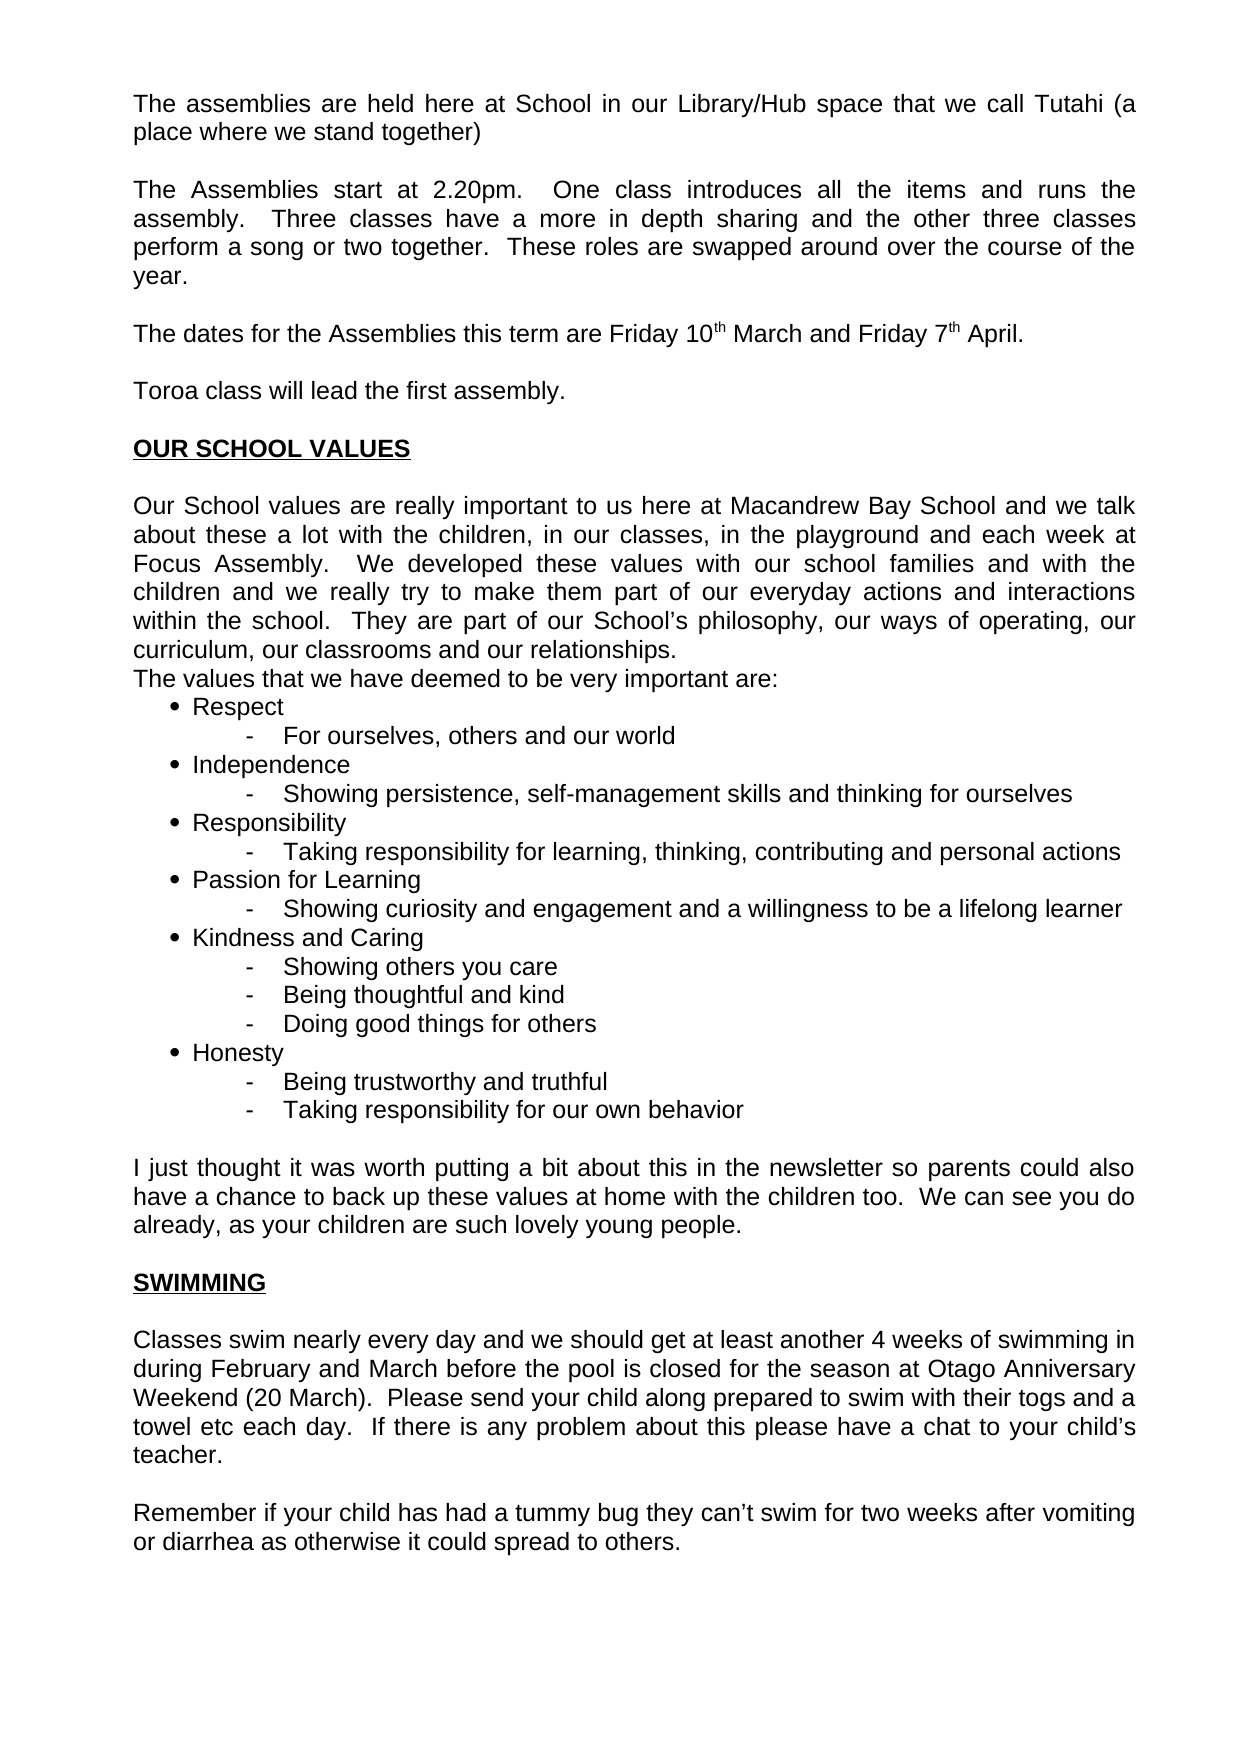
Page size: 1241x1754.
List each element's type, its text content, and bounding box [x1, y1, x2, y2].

text The assemblies are held here at School in our Library/Hub space that we call Tutahi (a place where we stand together) [133, 89, 1138, 146]
list Showing others you care [245, 952, 1138, 980]
list Independence [170, 750, 1138, 779]
text The dates for the Assemblies this term are Friday 10th March and Friday 7th April. [133, 319, 1138, 347]
text Toroa class will lead the first assembly. [133, 376, 1138, 405]
list I just thought it was worth putting a bit about this in the newsletter so parents could also have a chance to back up these values at home with the children too. We can see you do already, as your children are such lovely young people. [133, 1153, 1138, 1239]
list Kindness and Caring [170, 923, 1138, 952]
list Taking responsibility for learning, thinking, contributing and personal actions [245, 836, 1138, 865]
list Responsibility [170, 808, 1138, 836]
list Passion for Learning [170, 865, 1138, 894]
list Being trustworthy and truthful [245, 1067, 1138, 1096]
list Honesty [170, 1038, 1138, 1067]
text Our School values are really important to us here at Macandrew Bay School and we talk about these a lot with the children, in our classes, in the playground and each week at Focus Assembly. We developed these values with our school families and with the children and we really try to make them part of our everyday actions and interactions within the school. They are part of our School’s philosophy, our ways of operating, our curriculum, our classrooms and our relationships. [133, 491, 1138, 664]
text The values that we have deemed to be very important are: [133, 664, 1138, 692]
list Showing curiosity and engagement and a willingness to be a lifelong learner [245, 894, 1138, 923]
text OUR SCHOOL VALUES [133, 434, 1138, 462]
text Remember if your child has had a tummy bug they can’t swim for two weeks after vomiting or diarrhea as otherwise it could spread to others. [133, 1498, 1138, 1556]
text Classes swim nearly every day and we should get at least another 4 weeks of swimming in during February and March before the pool is closed for the season at Otago Anniversary Weekend (20 March). Please send your child along prepared to swim with their togs and a towel etc each day. If there is any problem about this please have a chat to your child’s teacher. [133, 1326, 1138, 1469]
list Showing persistence, self-management skills and thinking for ourselves [245, 779, 1138, 808]
text The Assemblies start at 2.20pm. One class introduces all the items and runs the assembly. Three classes have a more in depth sharing and the other three classes perform a song or two together. These roles are swapped around over the course of the year. [133, 175, 1138, 290]
list Being thoughtful and kind [245, 980, 1138, 1009]
list For ourselves, others and our world [245, 721, 1138, 750]
list Taking responsibility for our own behavior [245, 1096, 1138, 1124]
list Respect [170, 692, 1138, 721]
text SWIMMING [133, 1268, 1138, 1297]
list Doing good things for others [245, 1009, 1138, 1038]
